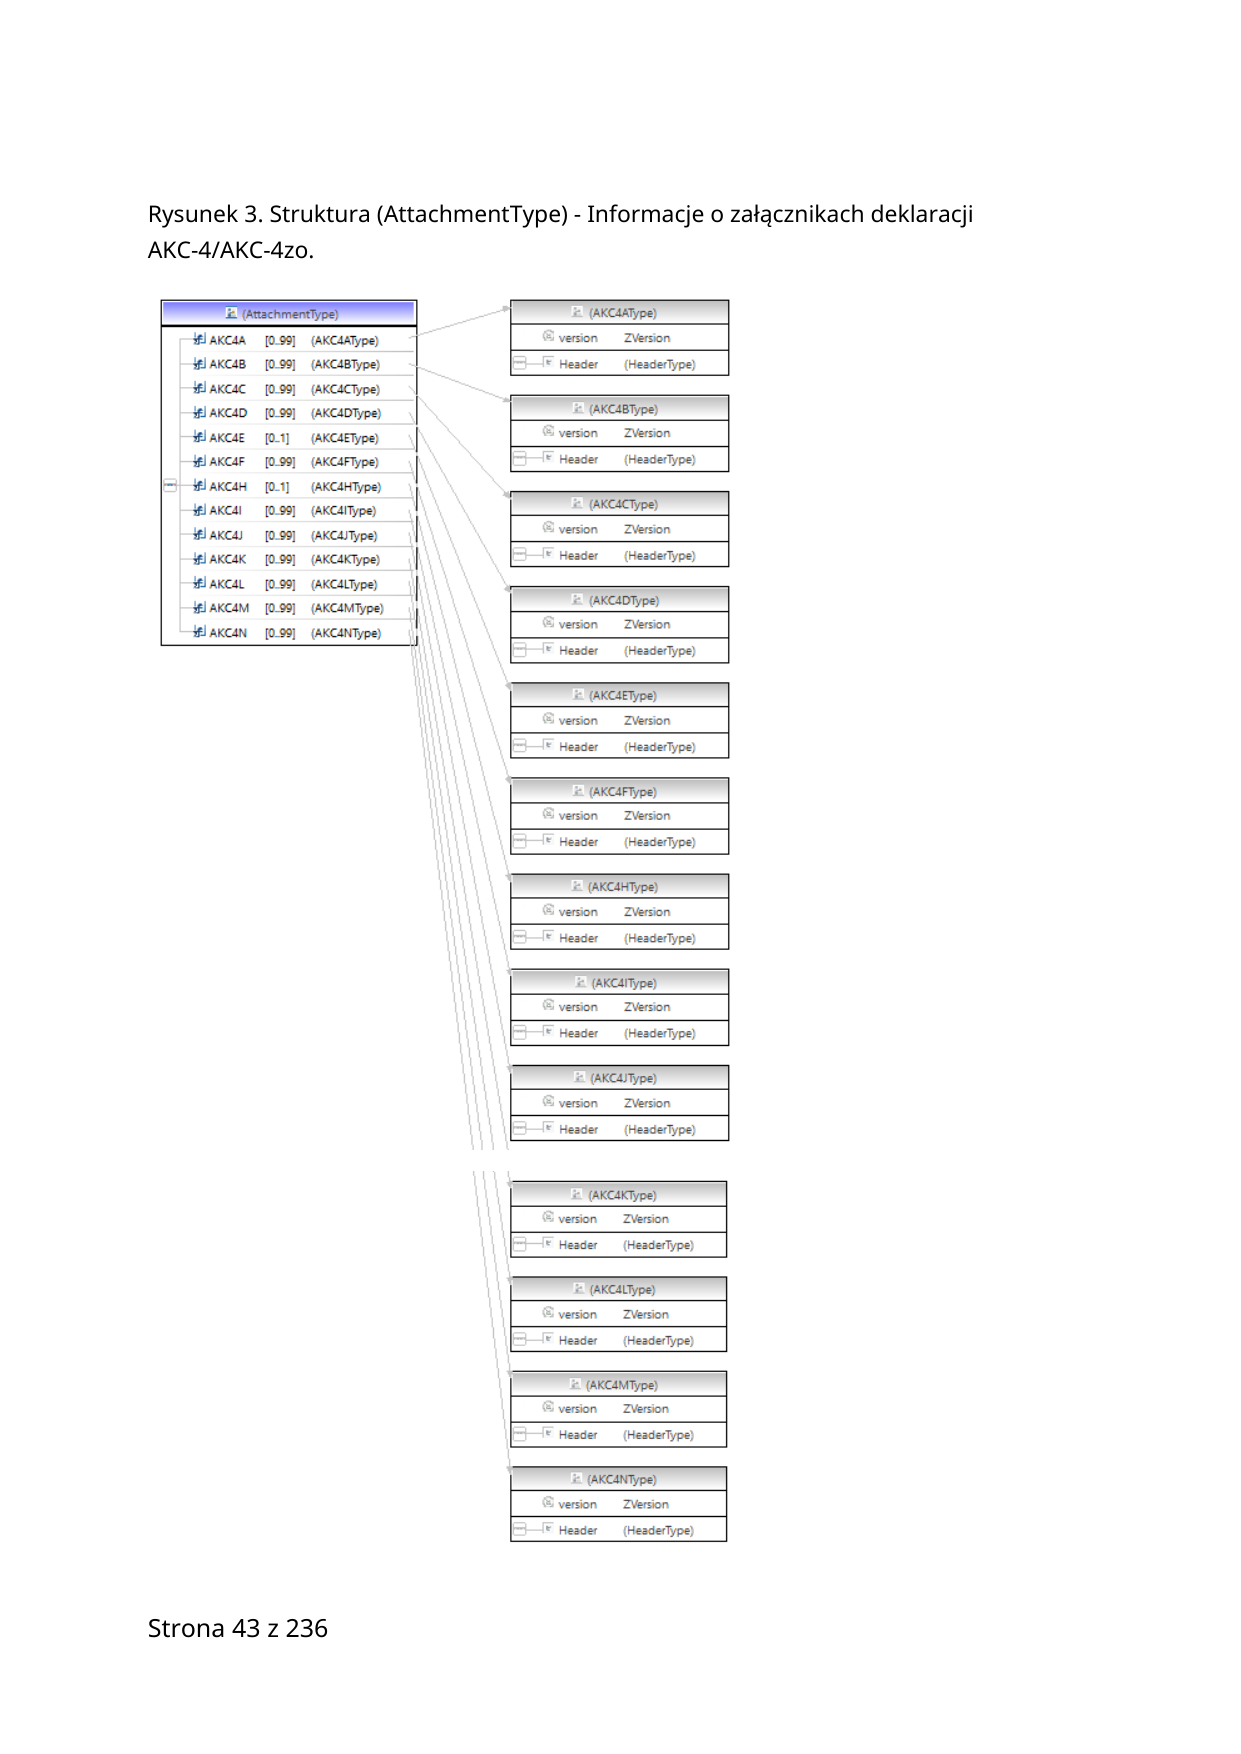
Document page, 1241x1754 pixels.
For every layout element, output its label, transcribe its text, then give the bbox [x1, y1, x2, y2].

picture [147, 1171, 741, 1552]
picture [147, 286, 742, 1150]
text Rysunek 3. Struktura (AttachmentType) - Informacje o załącznikach deklaracji AKC-4/AKC-4zo. [148, 198, 1092, 265]
